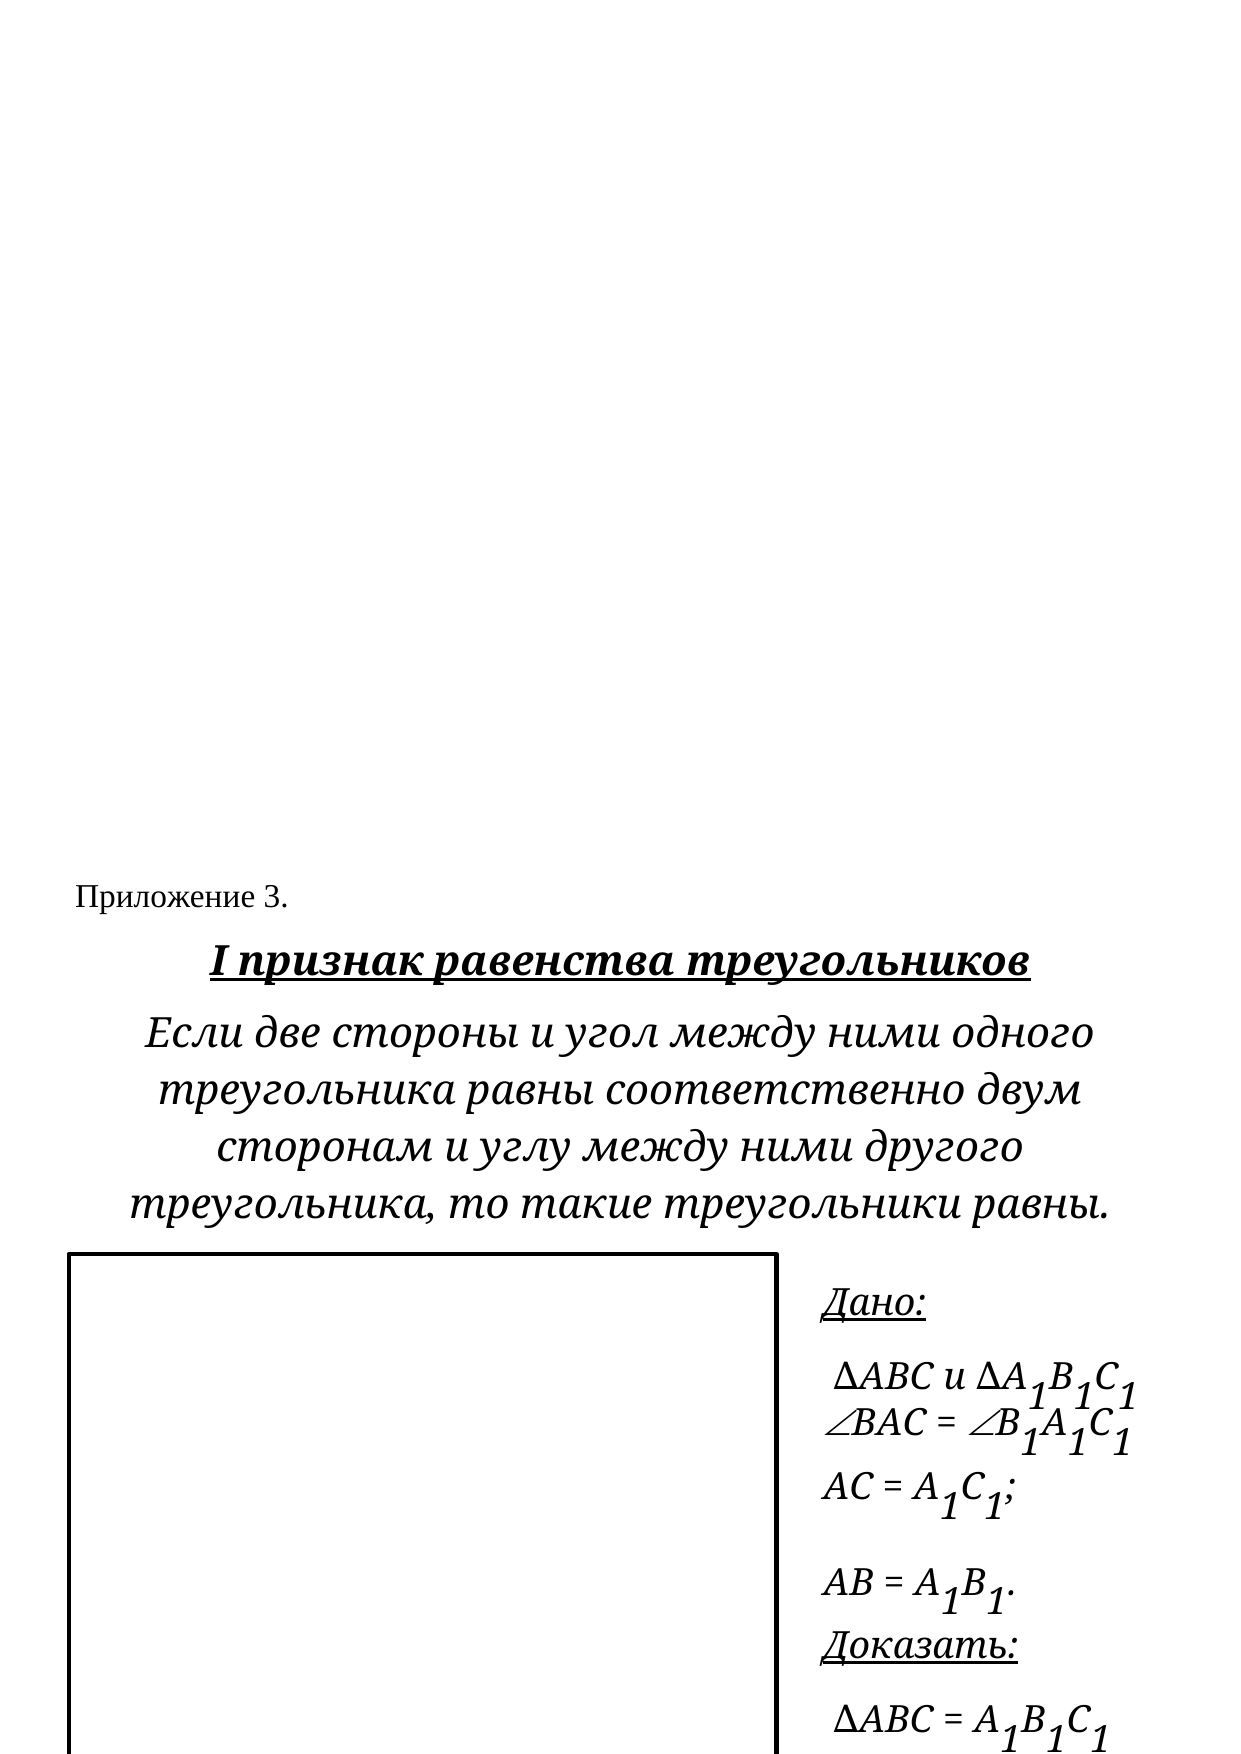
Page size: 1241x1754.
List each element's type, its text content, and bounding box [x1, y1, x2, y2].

text Приложение 3. [75, 876, 1165, 914]
text I признак равенства треугольников [75, 930, 1165, 987]
text Если две стороны и угол между ними одного треугольника равны соответственно двум сторонам и углу между ними другого треугольника, то такие треугольники равны. [75, 1003, 1165, 1230]
